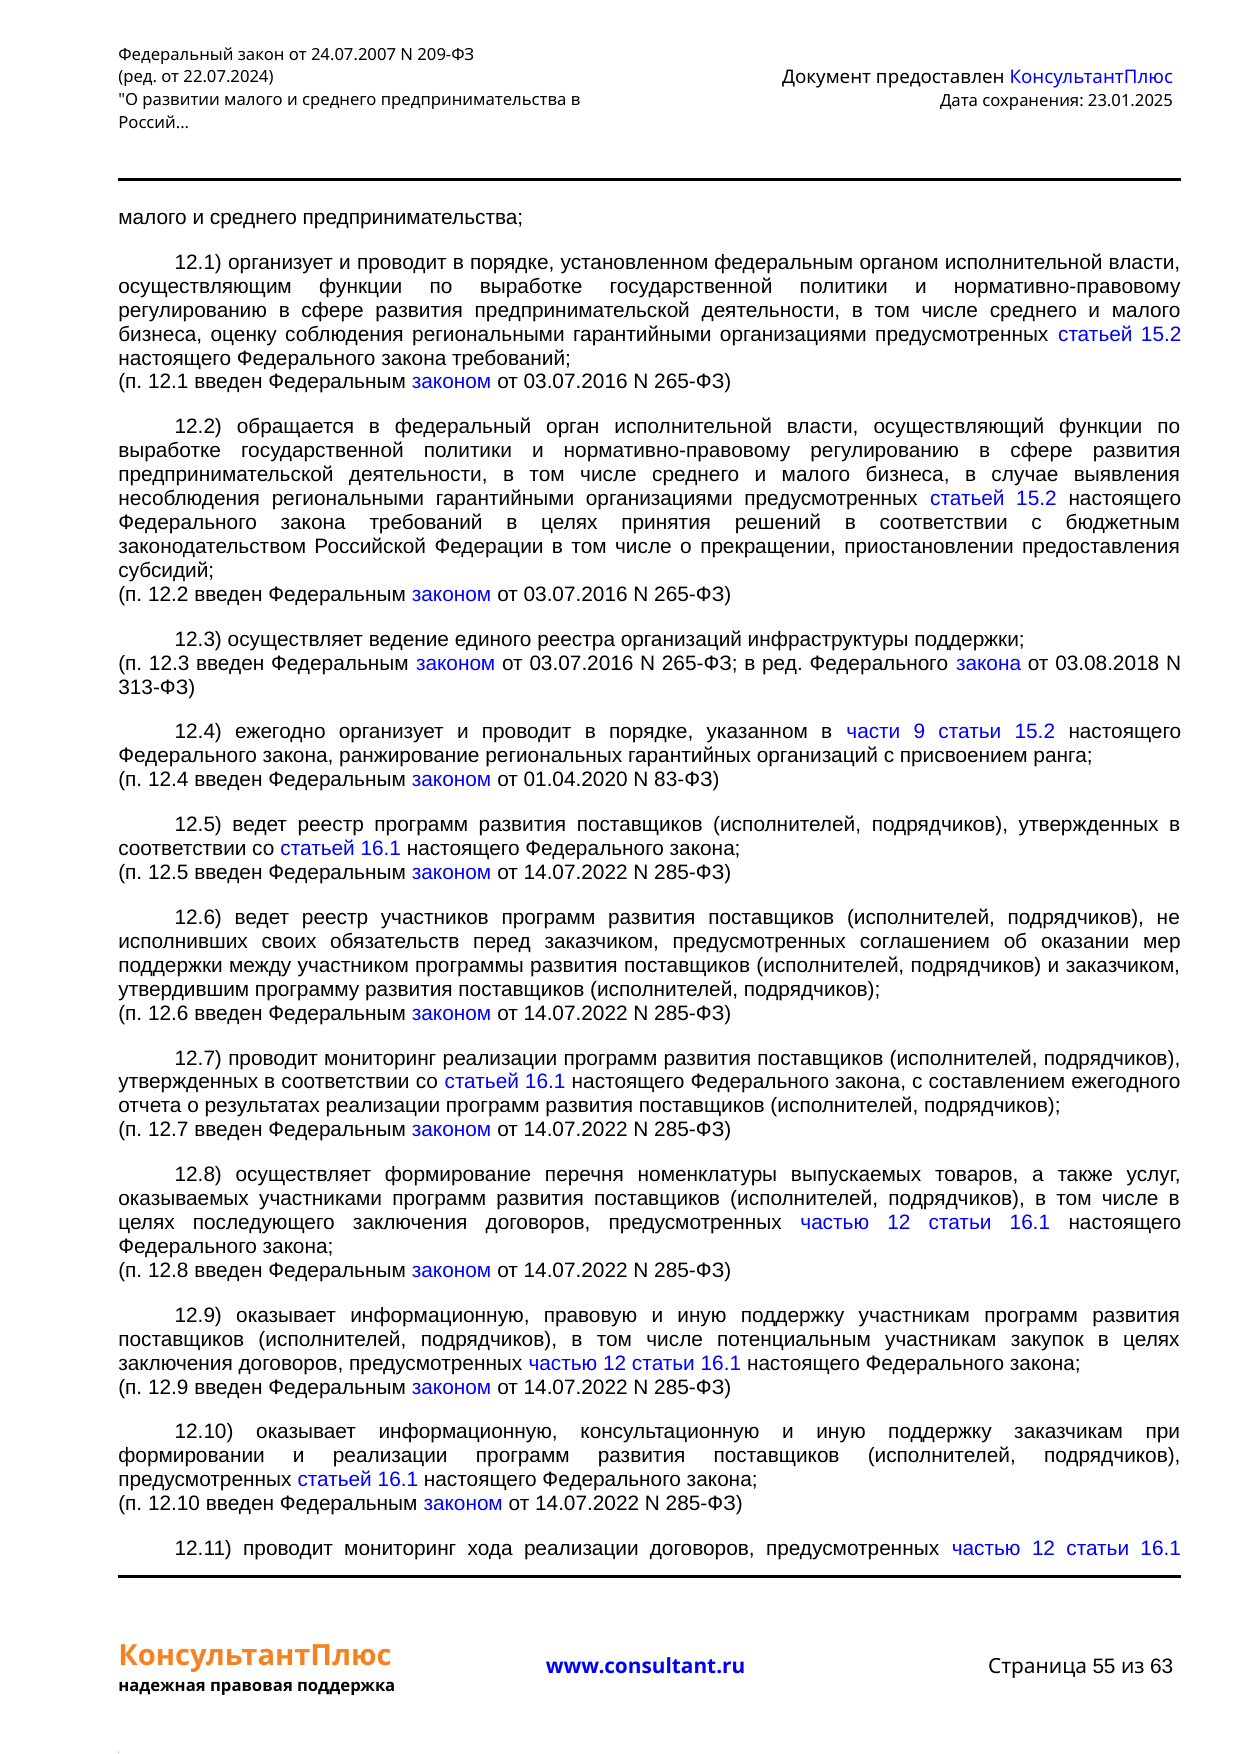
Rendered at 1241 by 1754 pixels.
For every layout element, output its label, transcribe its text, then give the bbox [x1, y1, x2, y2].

text 12.7) проводит мониторинг реализации программ развития поставщиков (исполнителей, подрядчиков), утвержденных в соответствии со статьей 16.1 настоящего Федерального закона, с составлением ежегодного отчета о результатах реализации программ развития поставщиков (исполнителей, подрядчиков); [118, 1045, 1181, 1117]
text (п. 12.8 введен Федеральным законом от 14.07.2022 N 285-ФЗ) [118, 1258, 1181, 1282]
text (п. 12.6 введен Федеральным законом от 14.07.2022 N 285-ФЗ) [118, 1001, 1181, 1024]
text (п. 12.2 введен Федеральным законом от 03.07.2016 N 265-ФЗ) [118, 582, 1181, 606]
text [118, 205, 1181, 229]
text 12.5) ведет реестр программ развития поставщиков (исполнителей, подрядчиков), утвержденных в соответствии со статьей 16.1 настоящего Федерального закона; [118, 812, 1181, 860]
text (п. 12.4 введен Федеральным законом от 01.04.2020 N 83-ФЗ) [118, 767, 1181, 791]
text 12.9) оказывает информационную, правовую и иную поддержку участникам программ развития поставщиков (исполнителей, подрядчиков), в том числе потенциальным участникам закупок в целях заключения договоров, предусмотренных частью 12 статьи 16.1 настоящего Федерального закона; [118, 1303, 1181, 1374]
text 12.2) обращается в федеральный орган исполнительной власти, осуществляющий функции по выработке государственной политики и нормативно-правовому регулированию в сфере развития предпринимательской деятельности, в том числе среднего и малого бизнеса, в случае выявления несоблюдения региональными гарантийными организациями предусмотренных статьей 15.2 настоящего Федерального закона требований в целях принятия решений в соответствии с бюджетным законодательством Российской Федерации в том числе о прекращении, приостановлении предоставления субсидий; [118, 414, 1181, 582]
text 12.1) организует и проводит в порядке, установленном федеральным органом исполнительной власти, осуществляющим функции по выработке государственной политики и нормативно-правовому регулированию в сфере развития предпринимательской деятельности, в том числе среднего и малого бизнеса, оценку соблюдения региональными гарантийными организациями предусмотренных статьей 15.2 настоящего Федерального закона требований; [118, 249, 1181, 369]
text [118, 1536, 1181, 1560]
text (п. 12.3 введен Федеральным законом от 03.07.2016 N 265-ФЗ; в ред. Федерального закона от 03.08.2018 N 313-ФЗ) [118, 651, 1181, 698]
text 12.10) оказывает информационную, консультационную и иную поддержку заказчикам при формировании и реализации программ развития поставщиков (исполнителей, подрядчиков), предусмотренных статьей 16.1 настоящего Федерального закона; [118, 1419, 1181, 1491]
text (п. 12.9 введен Федеральным законом от 14.07.2022 N 285-ФЗ) [118, 1374, 1181, 1398]
text (п. 12.1 введен Федеральным законом от 03.07.2016 N 265-ФЗ) [118, 369, 1181, 393]
text (п. 12.5 введен Федеральным законом от 14.07.2022 N 285-ФЗ) [118, 860, 1181, 884]
text (п. 12.7 введен Федеральным законом от 14.07.2022 N 285-ФЗ) [118, 1117, 1181, 1141]
text 12.6) ведет реестр участников программ развития поставщиков (исполнителей, подрядчиков), не исполнивших своих обязательств перед заказчиком, предусмотренных соглашением об оказании мер поддержки между участником программы развития поставщиков (исполнителей, подрядчиков) и заказчиком, утвердившим программу развития поставщиков (исполнителей, подрядчиков); [118, 905, 1181, 1001]
text 12.8) осуществляет формирование перечня номенклатуры выпускаемых товаров, а также услуг, оказываемых участниками программ развития поставщиков (исполнителей, подрядчиков), в том числе в целях последующего заключения договоров, предусмотренных частью 12 статьи 16.1 настоящего Федерального закона; [118, 1162, 1181, 1258]
text 12.4) ежегодно организует и проводит в порядке, указанном в части 9 статьи 15.2 настоящего Федерального закона, ранжирование региональных гарантийных организаций с присвоением ранга; [118, 719, 1181, 767]
text 12.3) осуществляет ведение единого реестра организаций инфраструктуры поддержки; [118, 627, 1181, 651]
text (п. 12.10 введен Федеральным законом от 14.07.2022 N 285-ФЗ) [118, 1491, 1181, 1515]
